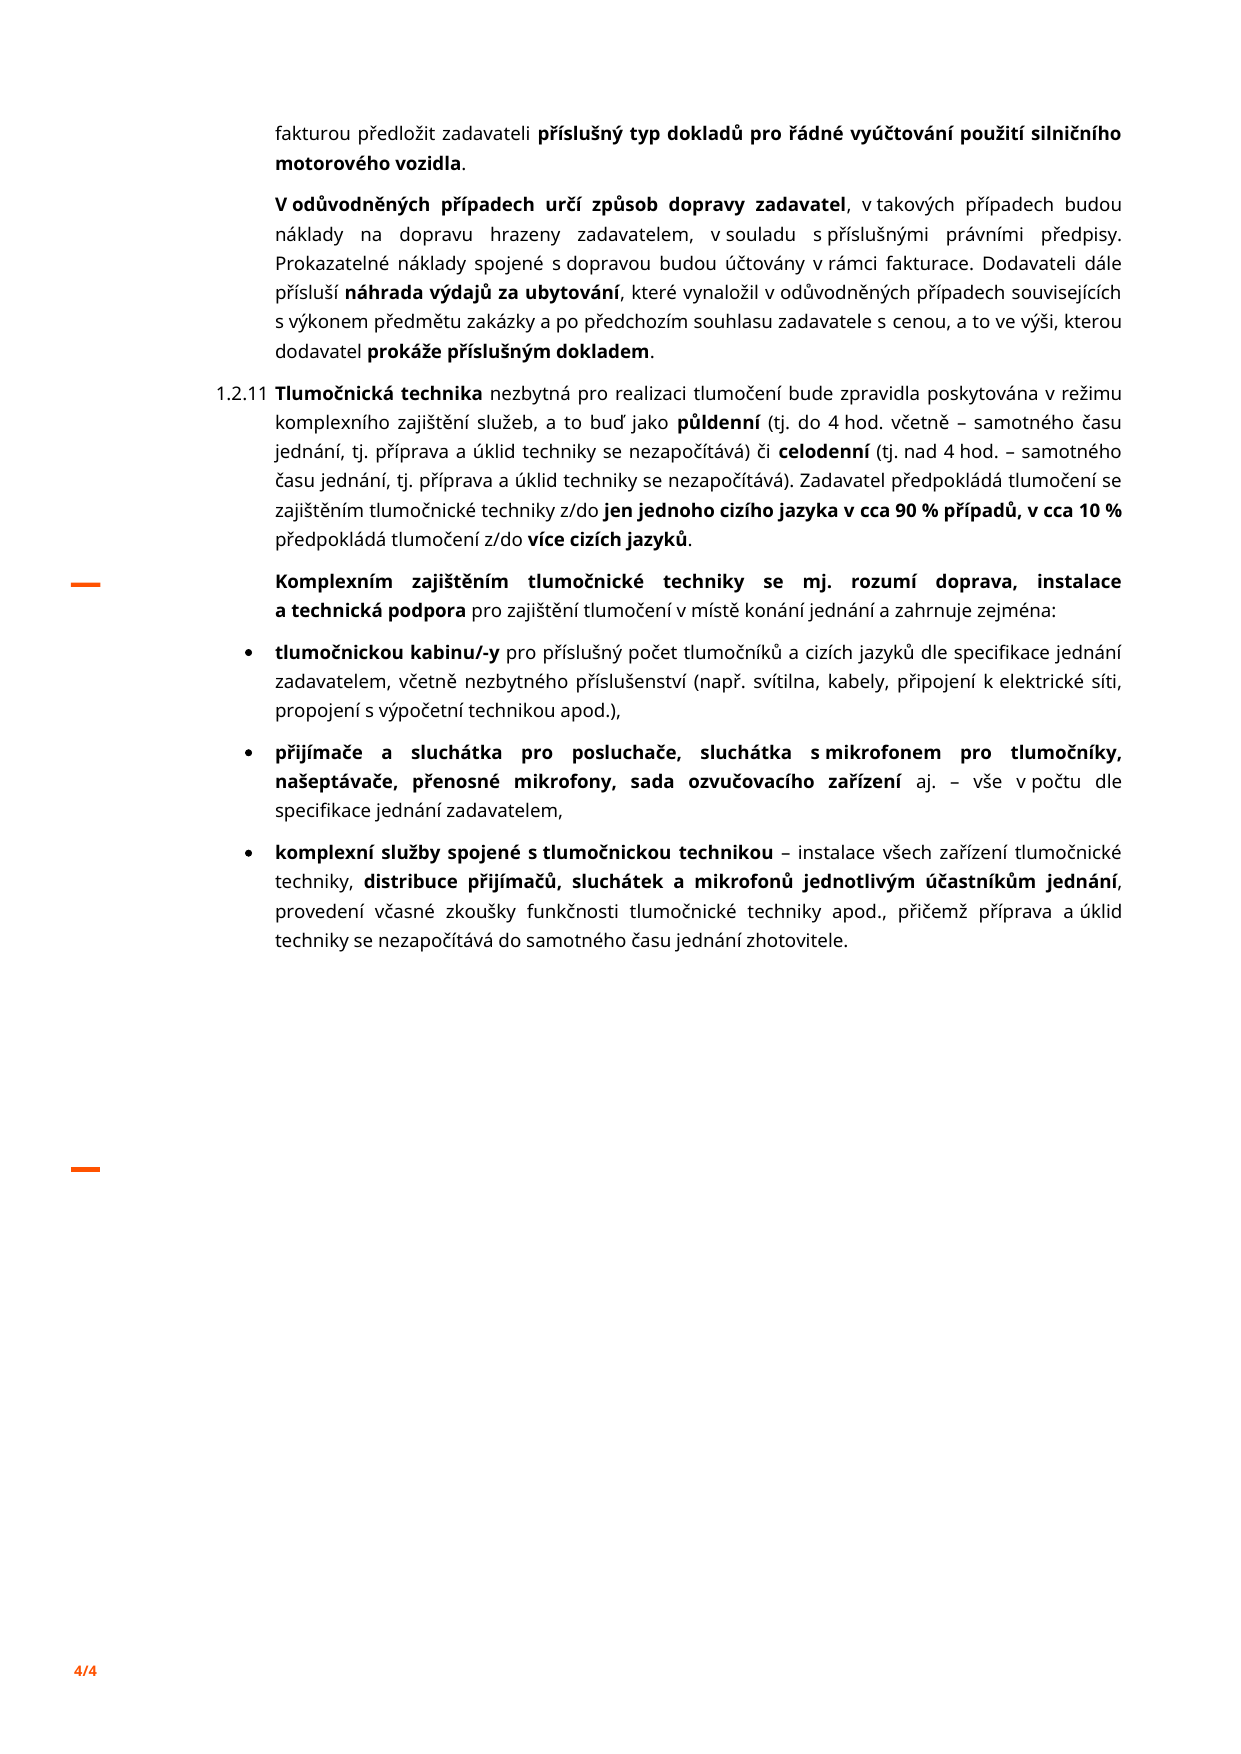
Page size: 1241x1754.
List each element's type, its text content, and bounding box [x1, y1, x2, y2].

text Komplexním zajištěním tlumočnické techniky se mj. rozumí doprava, instalace a technická podpora pro zajištění tlumočení v místě konání jednání a zahrnuje zejména: [275, 568, 1122, 623]
list Tlumočnická technika nezbytná pro realizaci tlumočení bude zpravidla poskytována v režimu komplexního zajištění služeb, a to buď jako půldenní (tj. do 4 hod. včetně – samotného času jednání, tj. příprava a úklid techniky se nezapočítává) či celodenní (tj. nad 4 hod. – samotného času jednání, tj. příprava a úklid techniky se nezapočítává). Zadavatel předpokládá tlumočení se zajištěním tlumočnické techniky z/do jen jednoho cizího jazyka v cca 90 % případů, v cca 10 % předpokládá tlumočení z/do více cizích jazyků. [216, 380, 1122, 552]
text V odůvodněných případech určí způsob dopravy zadavatel, v takových případech budou náklady na dopravu hrazeny zadavatelem, v souladu s příslušnými právními předpisy. Prokazatelné náklady spojené s dopravou budou účtovány v rámci fakturace. Dodavateli dále přísluší náhrada výdajů za ubytování, které vynaložil v odůvodněných případech souvisejících s výkonem předmětu zakázky a po předchozím souhlasu zadavatele s cenou, a to ve výši, kterou dodavatel prokáže příslušným dokladem. [275, 192, 1122, 363]
list přijímače a sluchátka pro posluchače, sluchátka s mikrofonem pro tlumočníky, našeptávače, přenosné mikrofony, sada ozvučovacího zařízení aj. – vše v počtu dle specifikace jednání zadavatelem, [245, 739, 1122, 823]
list komplexní služby spojené s tlumočnickou technikou – instalace všech zařízení tlumočnické techniky, distribuce přijímačů, sluchátek a mikrofonů jednotlivým účastníkům jednání, provedení včasné zkoušky funkčnosti tlumočnické techniky apod., přičemž příprava a úklid techniky se nezapočítává do samotného času jednání zhotovitele. [245, 839, 1122, 953]
list tlumočnickou kabinu/-y pro příslušný počet tlumočníků a cizích jazyků dle specifikace jednání zadavatelem, včetně nezbytného příslušenství (např. svítilna, kabely, připojení k elektrické síti, propojení s výpočetní technikou apod.), [245, 639, 1122, 723]
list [216, 121, 1122, 175]
